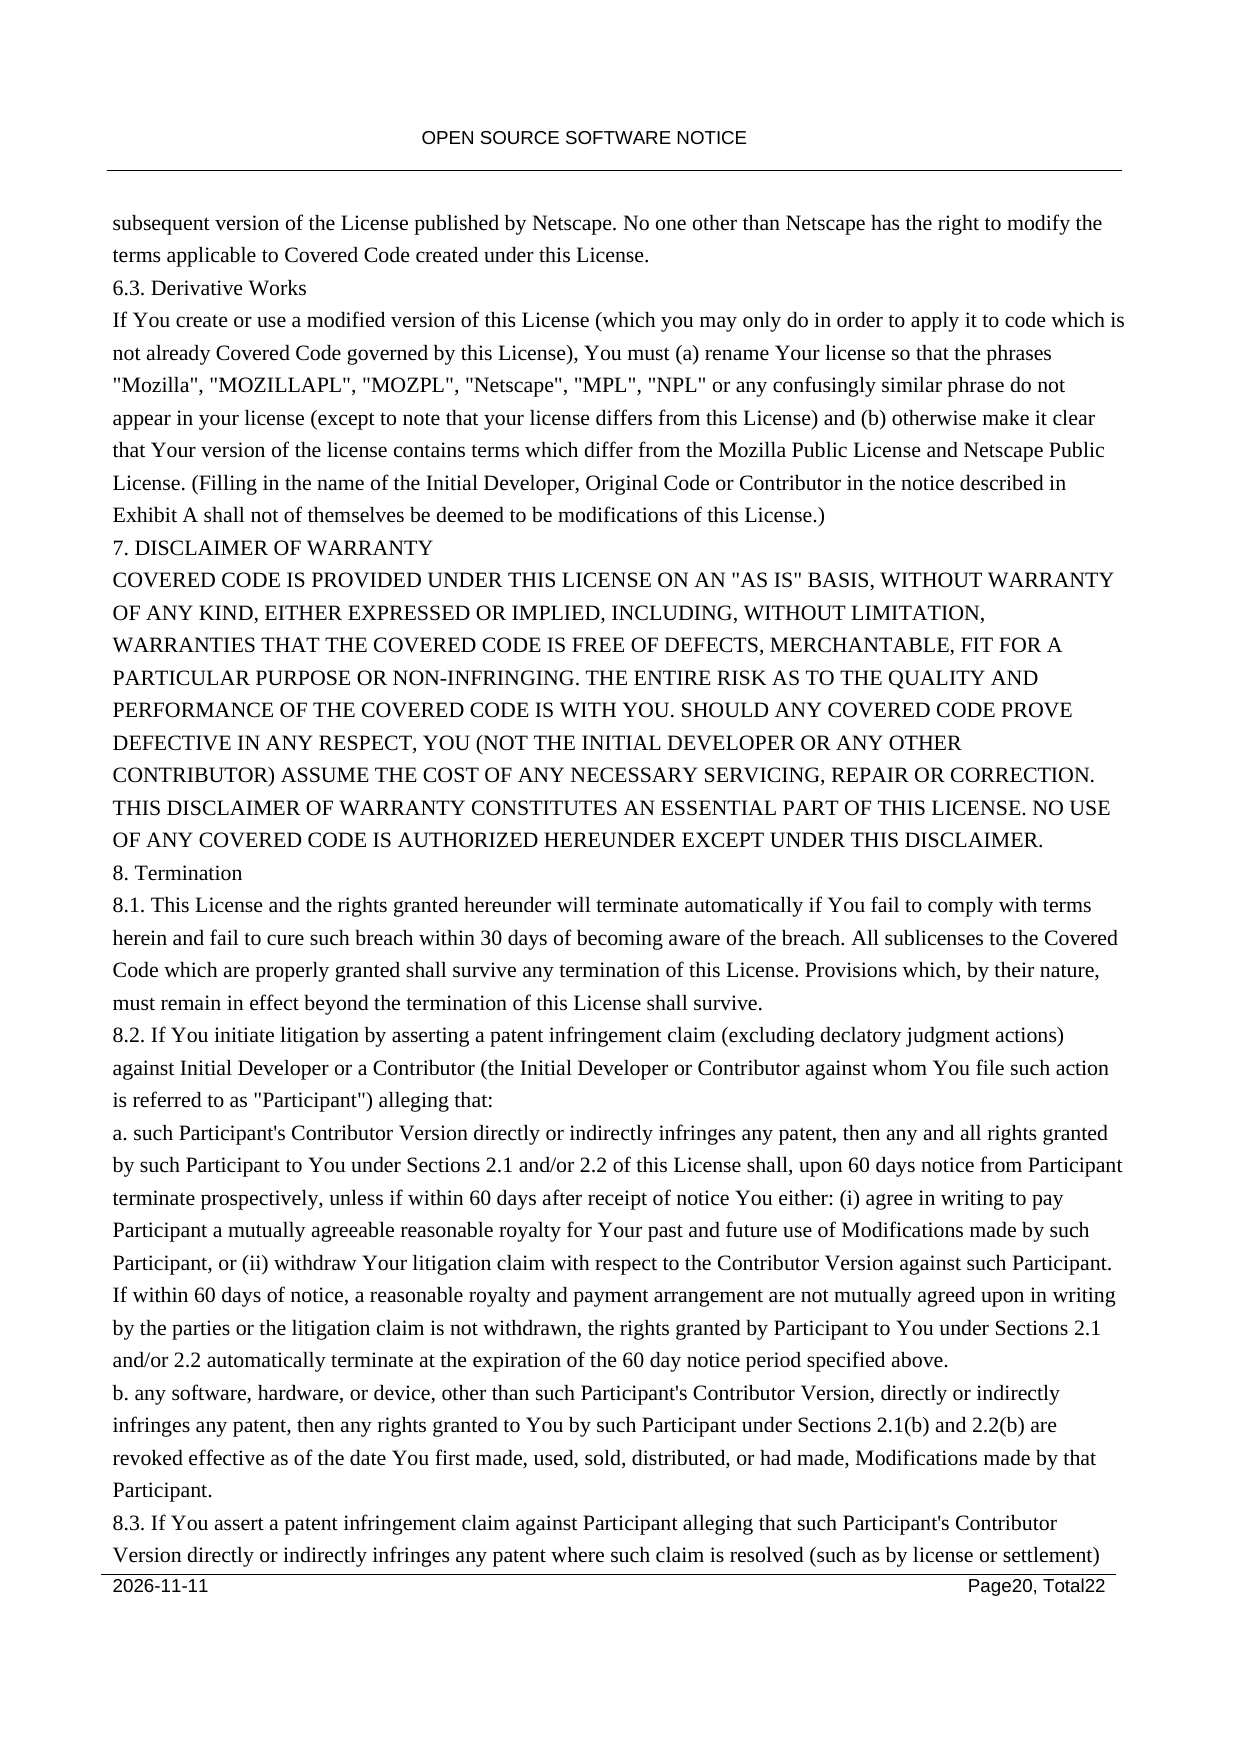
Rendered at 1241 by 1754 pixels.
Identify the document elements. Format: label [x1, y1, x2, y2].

text [112, 206, 1128, 1571]
